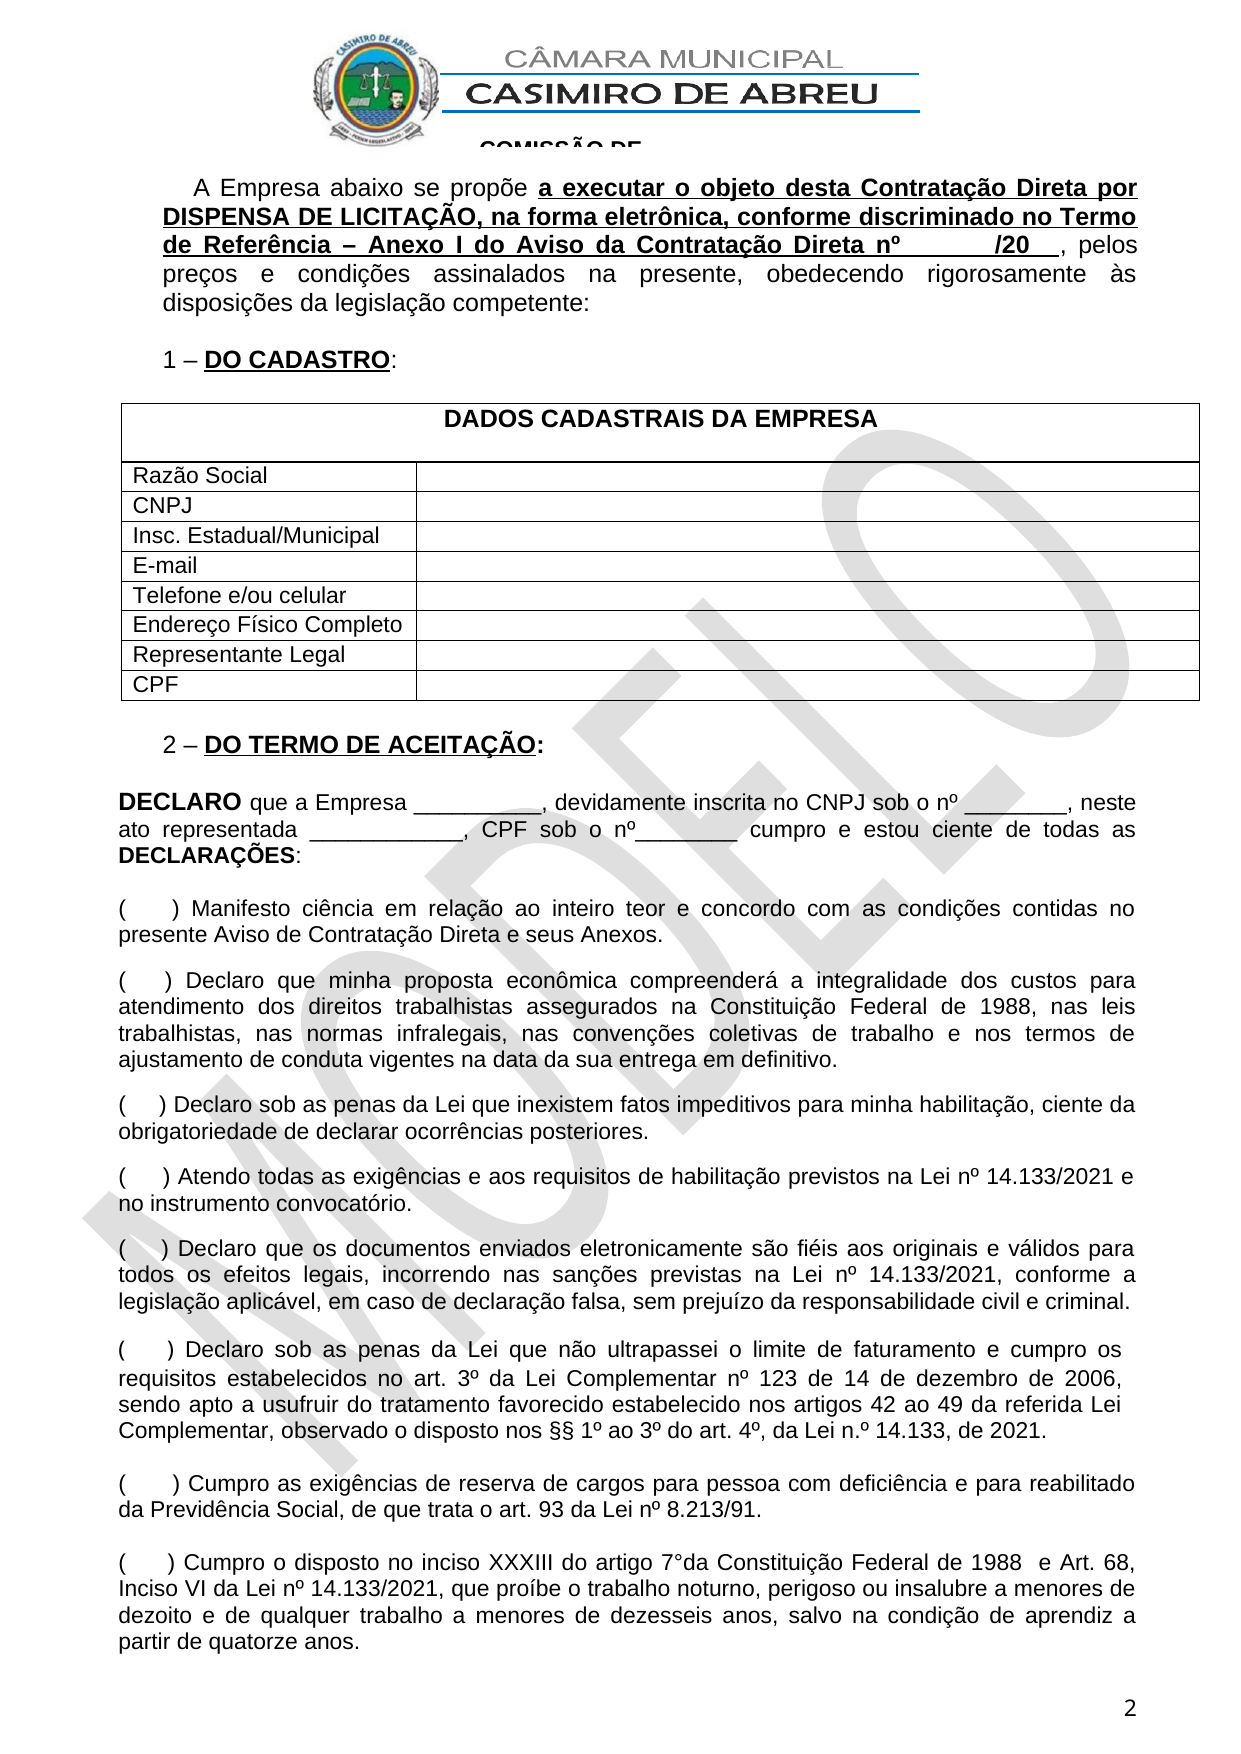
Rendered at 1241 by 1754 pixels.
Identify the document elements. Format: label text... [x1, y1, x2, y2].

text A Empresa abaixo se propõe a executar o objeto desta Contratação Direta por DISPENSA DE LICITAÇÃO, na forma eletrônica, conforme discriminado no Termo de Referência – Anexo I do Aviso da Contratação Direta nº ______/20__, pelos preços e condições assinalados na presente, obedecendo rigorosamente às disposições da legislação competente: [162, 173, 1138, 227]
picture [705, 83, 728, 104]
table_cell Endereço Físico Completo [122, 611, 416, 640]
table_cell [417, 552, 1199, 581]
picture [748, 50, 770, 68]
table_cell Telefone e/ou celular [122, 582, 416, 610]
text DECLARO que a Empresa __________, devidamente inscrita no CNPJ sob o nº ________, neste ato representada ____________, CPF sob o nº________ cumpro e estou ciente de todas as DECLARAÇÕES: [118, 787, 1137, 868]
table_cell [417, 522, 1199, 551]
text ( ) Declaro sob as penas da Lei que inexistem fatos impeditivos para minha habilitação, ciente da obrigatoriedade de declarar ocorrências posteriores. [118, 1091, 1137, 1144]
text ( ) Cumpro as exigências de reserva de cargos para pessoa com deficiência e para reabilitado da Previdência Social, de que trata o art. 93 da Lei nº 8.213/91. [118, 1470, 1137, 1523]
text ( ) Cumpro o disposto no inciso XXXIII do artigo 7°da Constituição Federal de 1988 e Art. 68, Inciso VI da Lei nº 14.133/2021, que proíbe o trabalho noturno, perigoso ou insalubre a menores de dezoito e de qualquer trabalho a menores de dezesseis anos, salvo na condição de aprendiz a partir de quatorze anos. [118, 1549, 1137, 1654]
table_header DADOS CADASTRAIS DA EMPRESA [122, 404, 1199, 461]
table_cell Representante Legal [122, 641, 416, 670]
text A Empresa abaixo se propõe a executar o objeto desta Contratação Direta por DISPENSA DE LICITAÇÃO, na forma eletrônica, conforme discriminado no Termo de Referência – Anexo I do Aviso da Contratação Direta nº ______/20__, pelos preços e condições assinalados na presente, obedecendo rigorosamente às disposições da legislação competente: [162, 228, 1138, 317]
picture [739, 83, 877, 104]
picture [675, 83, 703, 104]
text ( ) Declaro que minha proposta econômica compreenderá a integralidade dos custos para atendimento dos direitos trabalhistas assegurados na Constituição Federal de 1988, nas leis trabalhistas, nas normas infralegais, nas convenções coletivas de trabalho e nos termos de ajustamento de conduta vigentes na data da sua entrega em definitivo. [118, 967, 1137, 1072]
text ( ) Declaro sob as penas da Lei que não ultrapassei o limite de faturamento e cumpro os requisitos estabelecidos no art. 3º da Lei Complementar nº 123 de 14 de dezembro de 2006, sendo apto a usufruir do tratamento favorecido estabelecido nos artigos 42 ao 49 da referida Lei Complementar, observado o disposto nos §§ 1º ao 3º do art. 4º, da Lei n.º 14.133, de 2021. [118, 1333, 1123, 1444]
picture [661, 50, 685, 68]
table_cell [417, 582, 1199, 610]
text ( ) Declaro que os documentos enviados eletronicamente são fiéis aos originais e válidos para todos os efeitos legais, incorrendo nas sanções previstas na Lei nº 14.133/2021, conforme a legislação aplicável, em caso de declaração falsa, sem prejuízo da responsabilidade civil e criminal. [118, 1235, 1137, 1314]
table_cell E-mail [122, 552, 416, 581]
picture [783, 50, 843, 68]
picture [466, 83, 661, 104]
table_cell [417, 611, 1199, 640]
table_cell [417, 492, 1199, 521]
table_cell Insc. Estadual/Municipal [122, 522, 416, 551]
text 1 – DO CADASTRO: [162, 345, 1138, 374]
text ( ) Manifesto ciência em relação ao inteiro teor e concordo com as condições contidas no presente Aviso de Contratação Direta e seus Anexos. [118, 895, 1137, 948]
table_cell CNPJ [122, 492, 416, 521]
picture [689, 50, 710, 68]
table_cell [417, 641, 1199, 670]
table_cell Razão Social [122, 463, 416, 491]
picture [313, 27, 440, 148]
table_cell CPF [122, 671, 416, 700]
text ( ) Atendo todas as exigências e aos requisitos de habilitação previstos na Lei nº 14.133/2021 e no instrumento convocatório. [118, 1163, 1137, 1216]
table_cell [417, 671, 1199, 700]
text 2 – DO TERMO DE ACEITAÇÃO: [162, 729, 1240, 758]
picture [714, 50, 735, 68]
table_cell [417, 463, 1199, 491]
